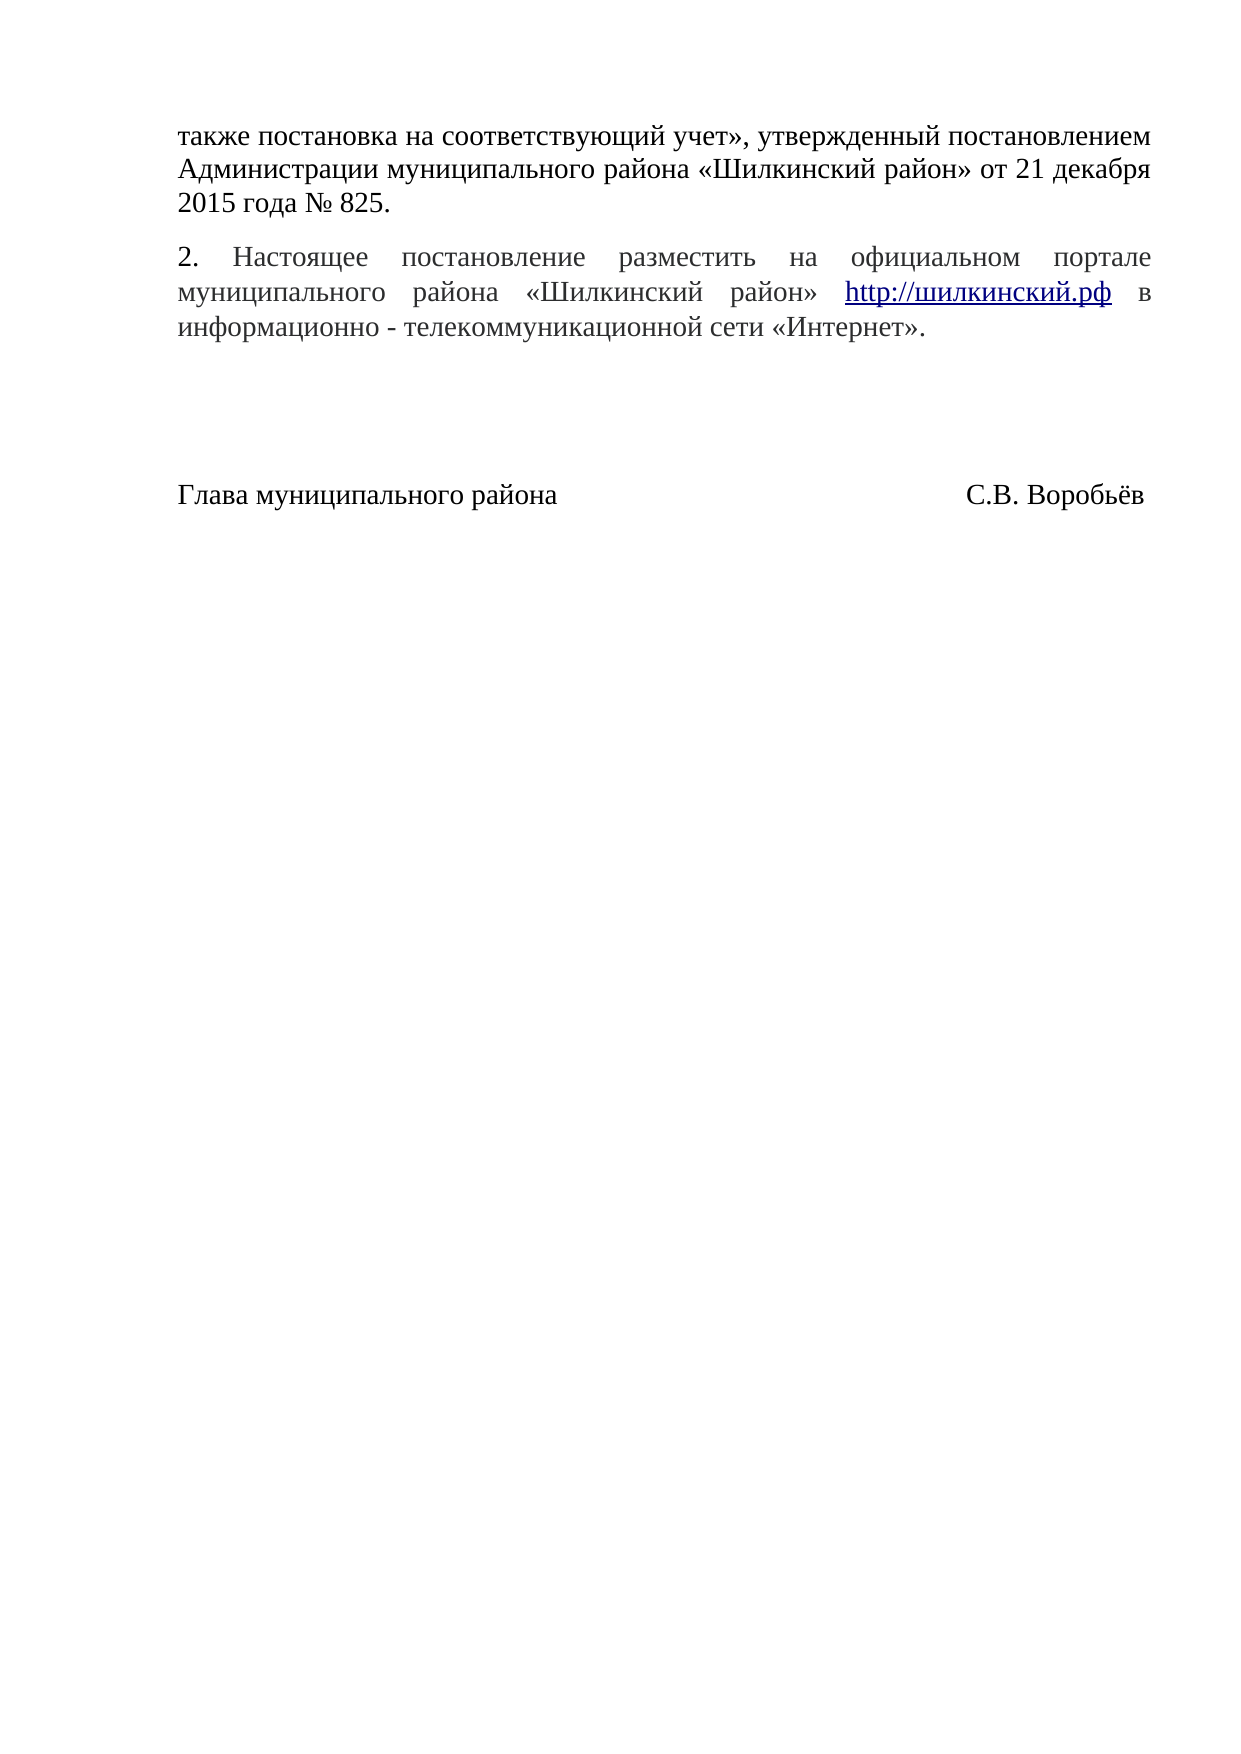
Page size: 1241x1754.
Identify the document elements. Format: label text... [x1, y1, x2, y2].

text 2. Настоящее постановление разместить на официальном портале муниципального района «Шилкинский район» http://шилкинский.рф в информационно - телекоммуникационной сети «Интернет». [177, 239, 1152, 342]
text Глава муниципального района С.В. Воробьёв [177, 477, 1152, 510]
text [177, 118, 1152, 219]
